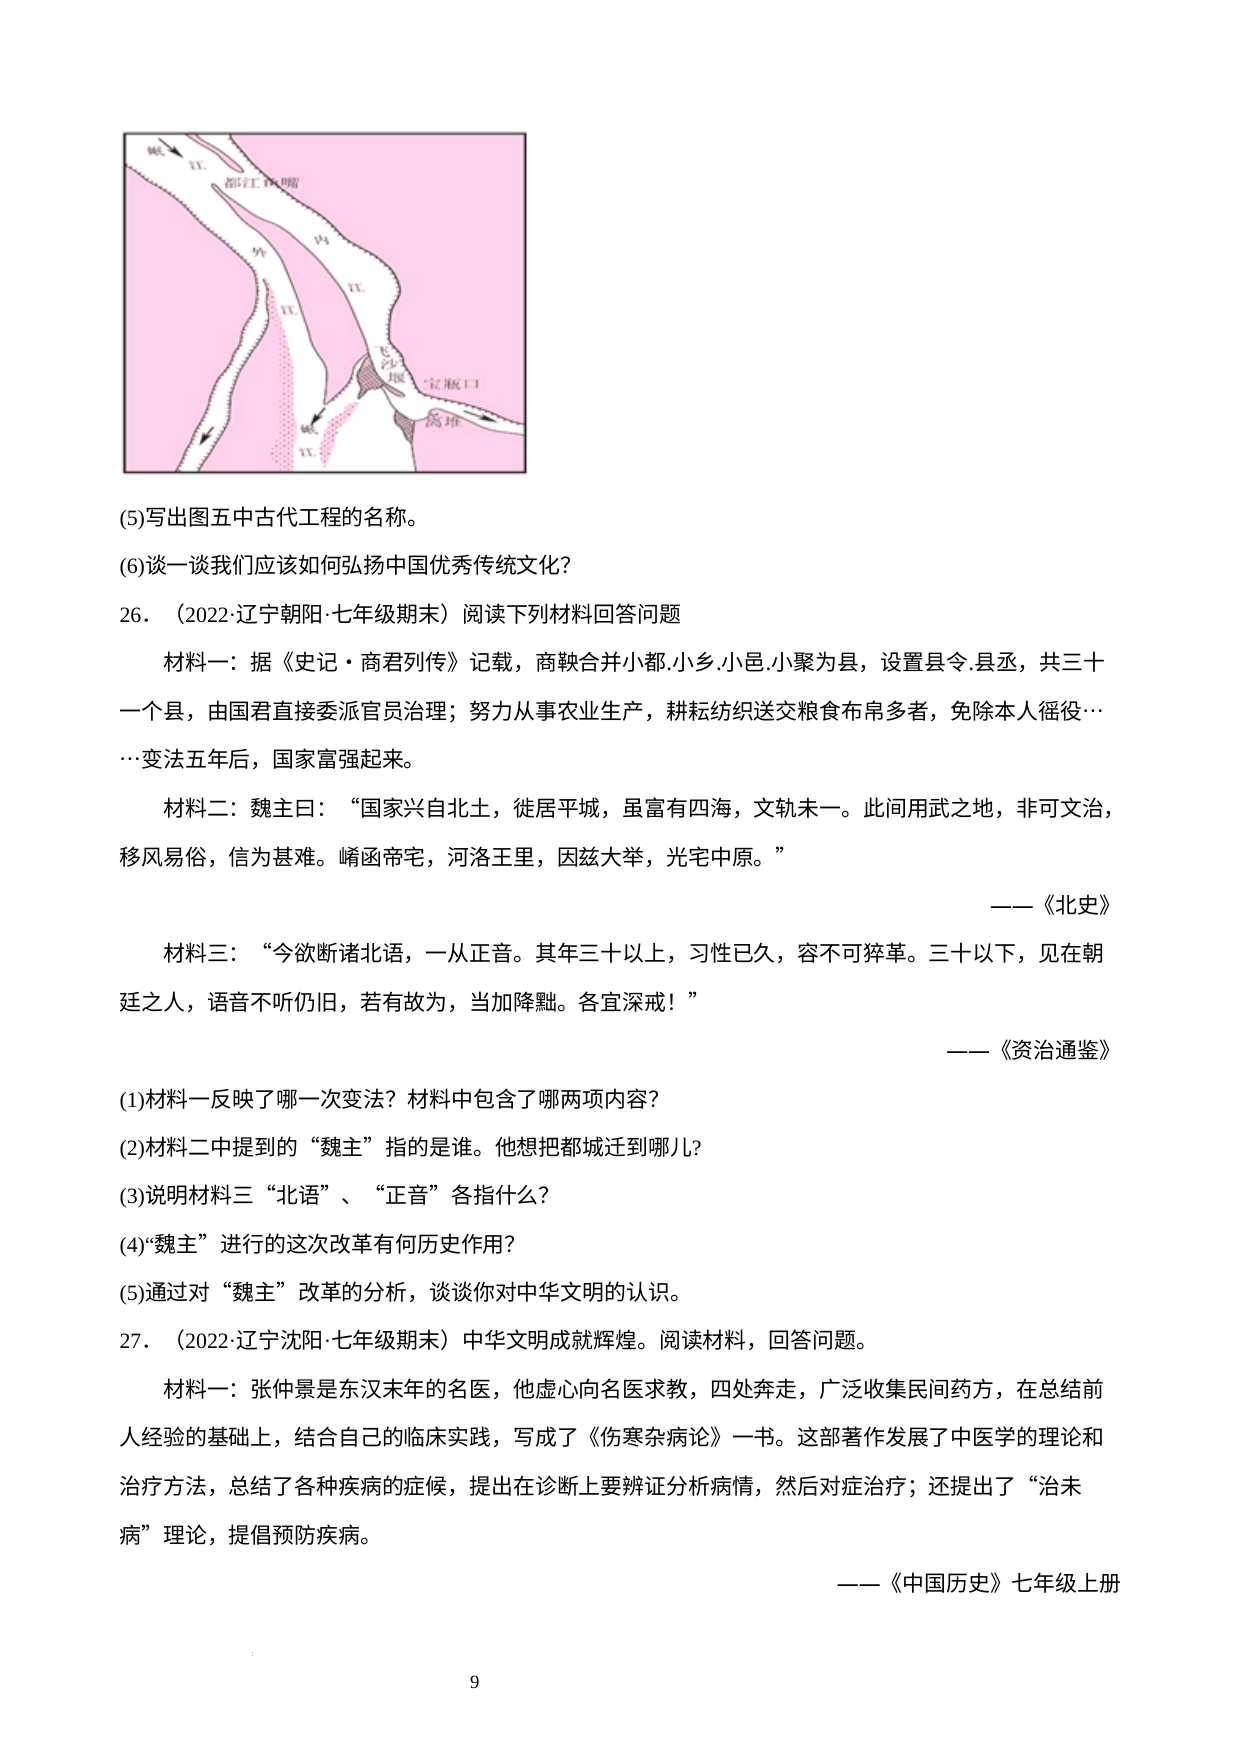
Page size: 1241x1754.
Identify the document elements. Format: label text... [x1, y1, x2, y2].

text (1)材料一反映了哪一次变法？材料中包含了哪两项内容？ [119, 1081, 1121, 1114]
text ——《北史》 [119, 887, 1121, 920]
text (2)材料二中提到的“魏主”指的是谁。他想把都城迁到哪儿? [119, 1129, 1121, 1162]
text (5)通过对“魏主”改革的分析，谈谈你对中华文明的认识。 [119, 1274, 1121, 1307]
text 材料一：张仲景是东汉末年的名医，他虚心向名医求教，四处奔走，广泛收集民间药方，在总结前人经验的基础上，结合自己的临床实践，写成了《伤寒杂病论》一书。这部著作发展了中医学的理论和治疗方法，总结了各种疾病的症候，提出在诊断上要辨证分析病情，然后对症治疗；还提出了“治未病”理论，提倡预防疾病。 [119, 1371, 1121, 1550]
text (6)谈一谈我们应该如何弘扬中国优秀传统文化？ [119, 548, 1121, 580]
text (5)写出图五中古代工程的名称。 [119, 499, 1121, 532]
text (4)“魏主”进行的这次改革有何历史作用？ [119, 1226, 1121, 1259]
text 材料二：魏主曰：“国家兴自北土，徙居平城，虽富有四海，文轨未一。此间用武之地，非可文治，移风易俗，信为甚难。崤函帝宅，河洛王里，因兹大举，光宅中原。” [119, 790, 1121, 872]
text 材料一：据《史记•商君列传》记载，商鞅合并小都.小乡.小邑.小聚为县，设置县令.县丞，共三十一个县，由国君直接委派官员治理；努力从事农业生产，耕耘纺织送交粮食布帛多者，免除本人徭役……变法五年后，国家富强起来。 [119, 644, 1121, 774]
picture [119, 129, 528, 475]
text 27．（2022·辽宁沈阳·七年级期末）中华文明成就辉煌。阅读材料，回答问题。 [119, 1323, 1121, 1355]
text (3)说明材料三“北语”、“正音”各指什么？ [119, 1178, 1121, 1210]
text ——《资治通鉴》 [119, 1033, 1121, 1065]
text ——《中国历史》七年级上册 [119, 1566, 1121, 1598]
text 26．（2022·辽宁朝阳·七年级期末）阅读下列材料回答问题 [119, 596, 1121, 629]
text 材料三：“今欲断诸北语，一从正音。其年三十以上，习性已久，容不可猝革。三十以下，见在朝廷之人，语音不听仍旧，若有故为，当加降黜。各宜深戒！” [119, 936, 1121, 1017]
